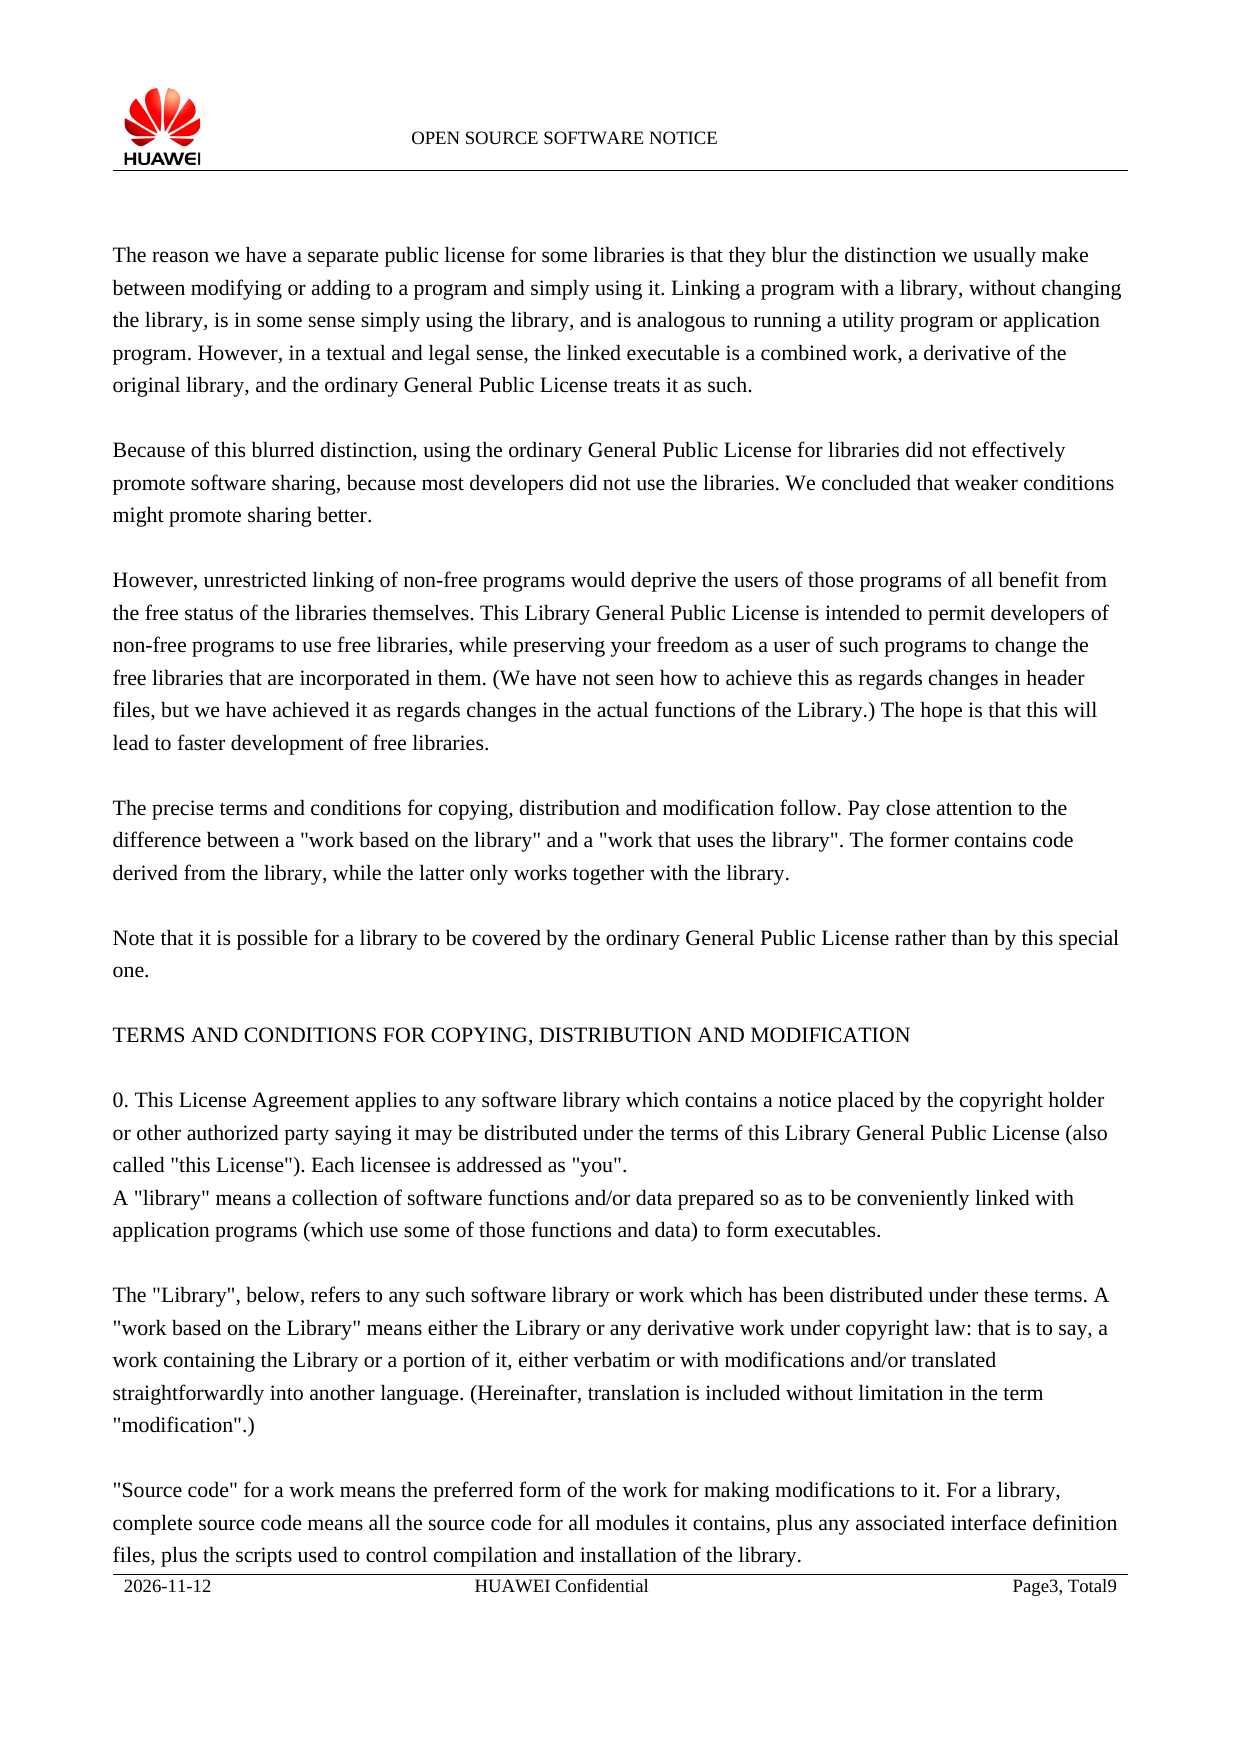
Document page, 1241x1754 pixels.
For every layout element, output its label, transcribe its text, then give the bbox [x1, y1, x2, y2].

picture [124, 88, 201, 165]
